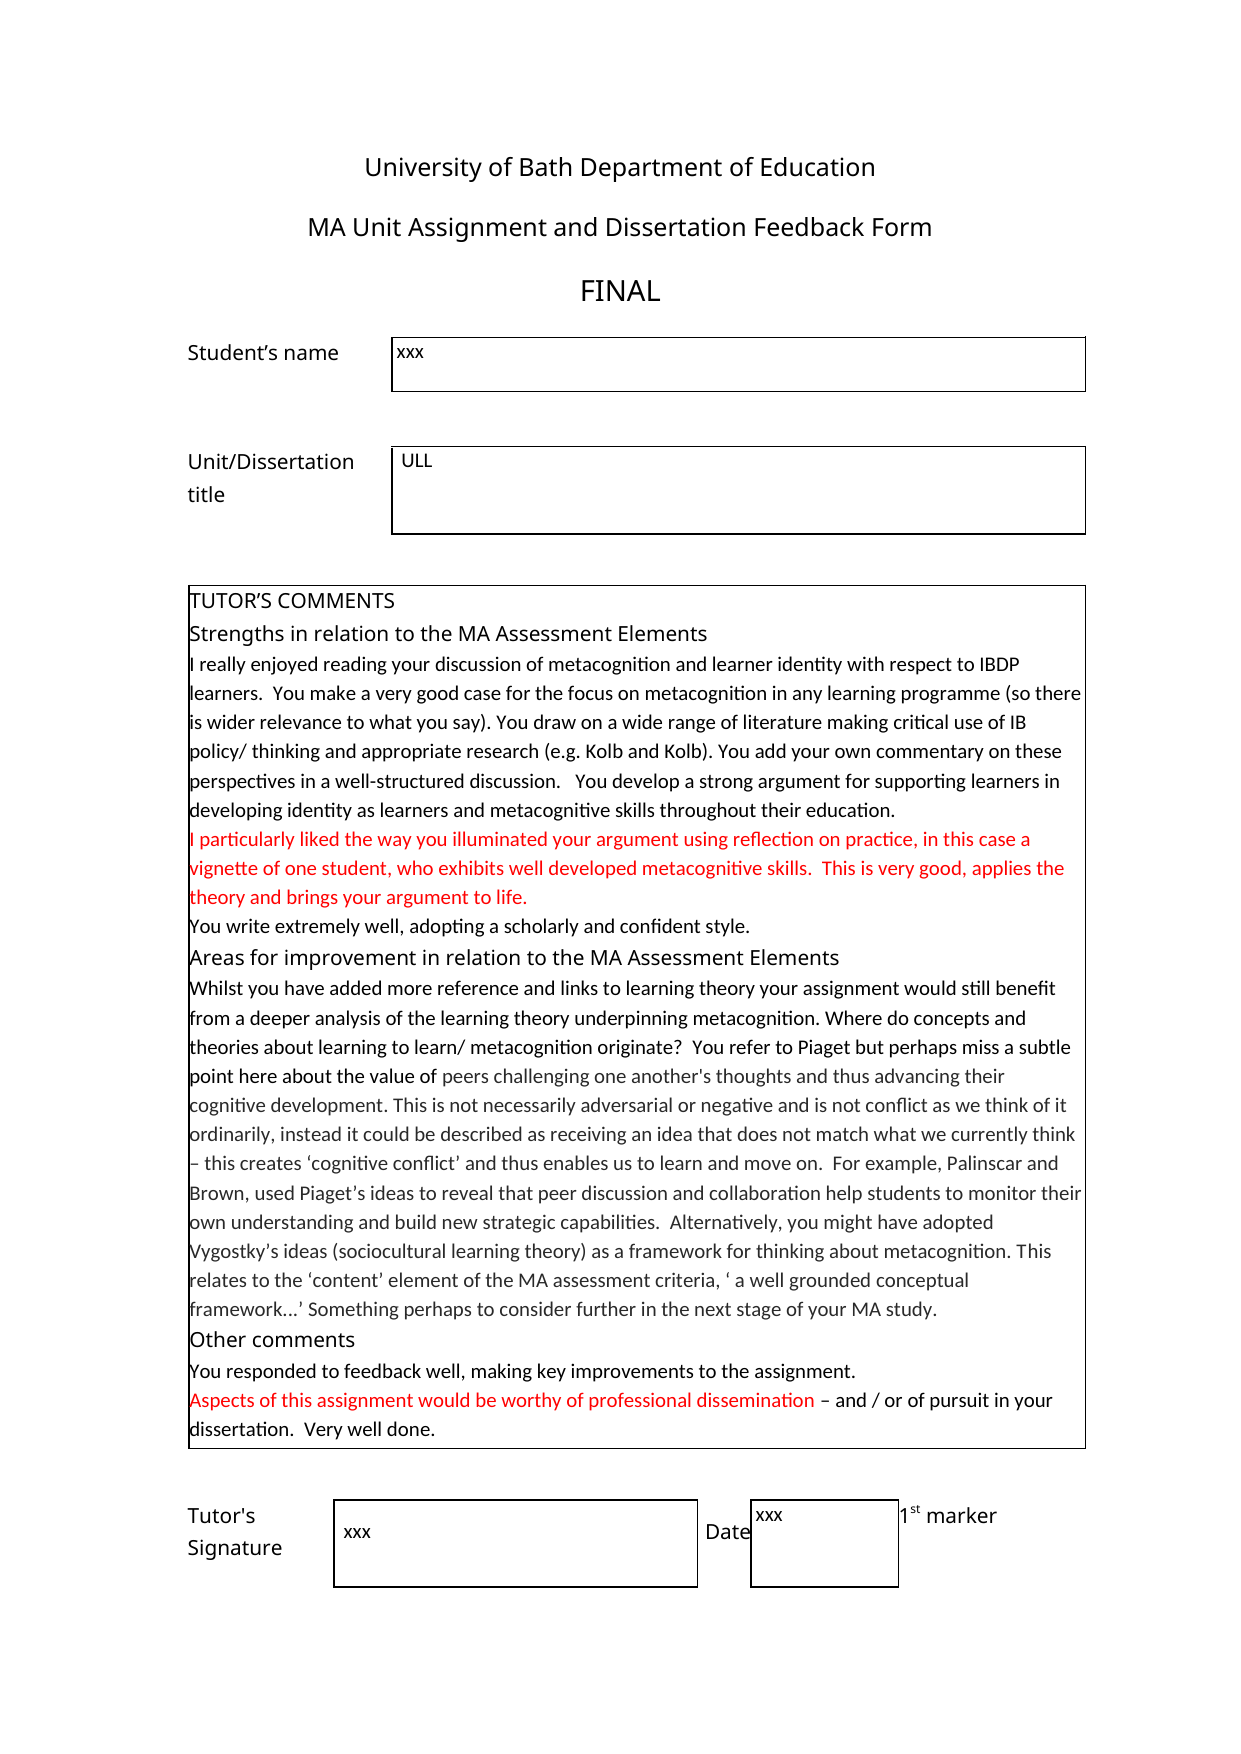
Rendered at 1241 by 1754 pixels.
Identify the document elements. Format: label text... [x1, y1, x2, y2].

table_header 1st marker [899, 1499, 1086, 1586]
table_header Date [698, 1499, 750, 1586]
table_header TUTOR’S Comments Strengths in relation to the MA Assessment Elements I really enjoyed reading your discussion of metacognition and learner identity with respect to IBDP learners. You make a very good case for the focus on metacognition in any learning programme (so there is wider relevance to what you say). You draw on a wide range of literature making critical use of IB policy/ thinking and appropriate research (e.g. Kolb and Kolb). You add your own commentary on these perspectives in a well-structured discussion. You develop a strong argument for supporting learners in developing identity as learners and metacognitive skills throughout their education. I particularly liked the way you illuminated your argument using reflection on practice, in this case a vignette of one student, who exhibits well developed metacognitive skills. This is very good, applies the theory and brings your argument to life. You write extremely well, adopting a scholarly and confident style. Areas for improvement in relation to the MA Assessment Elements Whilst you have added more reference and links to learning theory your assignment would still benefit from a deeper analysis of the learning theory underpinning metacognition. Where do concepts and theories about learning to learn/ metacognition originate? You refer to Piaget but perhaps miss a subtle point here about the value of peers challenging one another's thoughts and thus advancing their cognitive development. This is not necessarily adversarial or negative and is not conflict as we think of it ordinarily, instead it could be described as receiving an idea that does not match what we currently think – this creates ‘cognitive conflict’ and thus enables us to learn and move on. For example, Palinscar and Brown, used Piaget’s ideas to reveal that peer discussion and collaboration help students to monitor their own understanding and build new strategic capabilities. Alternatively, you might have adopted Vygostky’s ideas (sociocultural learning theory) as a framework for thinking about metacognition. This relates to the ‘content’ element of the MA assessment criteria, ‘ a well grounded conceptual framework...’ Something perhaps to consider further in the next stage of your MA study. Other comments You responded to feedback well, making key improvements to the assignment. Aspects of this assignment would be worthy of professional dissemination – and / or of pursuit in your dissertation. Very well done. [190, 586, 1085, 1448]
table_header xxx [393, 338, 1085, 391]
table_header Unit/Dissertation title [188, 446, 392, 533]
table_header Student’s name [188, 336, 392, 391]
text FINAL [187, 270, 1053, 310]
text MA Unit Assignment and Dissertation Feedback Form [187, 210, 1053, 244]
table_header xxx [752, 1501, 898, 1586]
table_header Tutor's Signature [188, 1499, 333, 1586]
table_header xxx [335, 1501, 697, 1586]
text University of Bath Department of Education [187, 150, 1053, 184]
table_header ULL [393, 447, 1085, 533]
